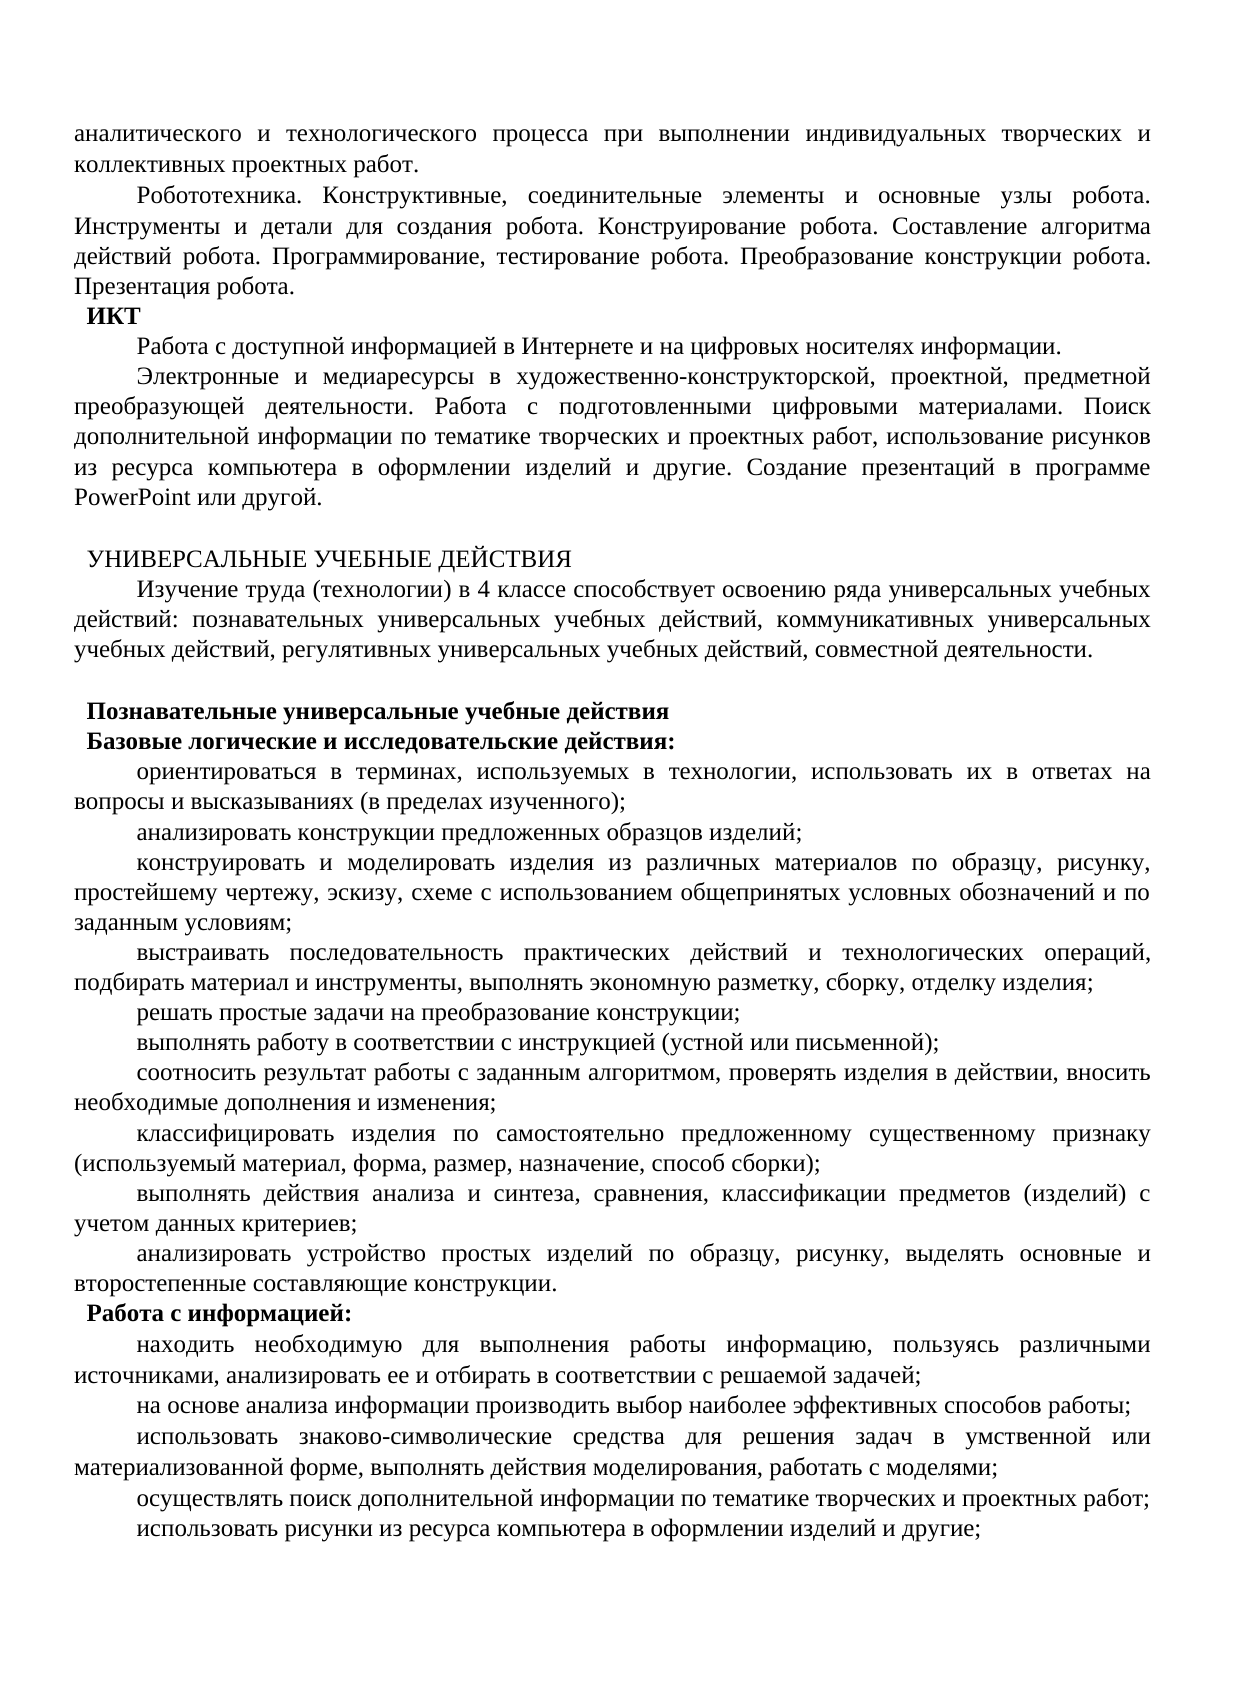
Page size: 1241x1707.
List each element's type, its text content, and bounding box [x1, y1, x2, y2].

text использовать знаково-символические средства для решения задач в умственной или материализованной форме, выполнять действия моделирования, работать с моделями; [74, 1421, 1152, 1481]
text выполнять работу в соответствии с инструкцией (устной или письменной); [74, 1027, 1152, 1056]
text Робототехника. Конструктивные, соединительные элементы и основные узлы робота. Инструменты и детали для создания робота. Конструирование робота. Составление алгоритма действий робота. Программирование, тестирование робота. Преобразование конструкции робота. Презентация робота. [74, 181, 1152, 300]
text Работа с доступной информацией в Интернете и на цифровых носителях информации. [74, 331, 1152, 360]
text решать простые задачи на преобразование конструкции; [74, 997, 1152, 1026]
text Познавательные универсальные учебные действия [86, 696, 1152, 725]
text классифицировать изделия по самостоятельно предложенному существенному признаку (используемый материал, форма, размер, назначение, способ сборки); [74, 1118, 1152, 1176]
text конструировать и моделировать изделия из различных материалов по образцу, рисунку, простейшему чертежу, эскизу, схеме с использованием общепринятых условных обозначений и по заданным условиям; [74, 847, 1152, 936]
text анализировать конструкции предложенных образцов изделий; [74, 817, 1152, 845]
text анализировать устройство простых изделий по образцу, рисунку, выделять основные и второстепенные составляющие конструкции. [74, 1238, 1152, 1297]
text Электронные и медиаресурсы в художественно-конструкторской, проектной, предметной преобразующей деятельности. Работа с подготовленными цифровыми материалами. Поиск дополнительной информации по тематике творческих и проектных работ, использование рисунков из ресурса компьютера в оформлении изделий и другие. Создание презентаций в программе PowerPoint или другой. [74, 361, 1152, 510]
text Базовые логические и исследовательские действия: [86, 726, 1152, 755]
text ИКТ [86, 301, 1152, 330]
text Изучение труда (технологии) в 4 классе способствует освоению ряда универсальных учебных действий: познавательных универсальных учебных действий, коммуникативных универсальных учебных действий, регулятивных универсальных учебных действий, совместной деятельности. [74, 574, 1152, 663]
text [74, 118, 1152, 178]
text соотносить результат работы с заданным алгоритмом, проверять изделия в действии, вносить необходимые дополнения и изменения; [74, 1057, 1152, 1116]
text находить необходимую для выполнения работы информацию, пользуясь различными источниками, анализировать ее и отбирать в соответствии с решаемой задачей; [74, 1329, 1152, 1388]
text на основе анализа информации производить выбор наиболее эффективных способов работы; [74, 1390, 1152, 1419]
text осуществлять поиск дополнительной информации по тематике творческих и проектных работ; [74, 1483, 1152, 1511]
text выполнять действия анализа и синтеза, сравнения, классификации предметов (изделий) с учетом данных критериев; [74, 1178, 1152, 1237]
text использовать рисунки из ресурса компьютера в оформлении изделий и другие; [74, 1513, 1152, 1542]
text Работа с информацией: [86, 1298, 1152, 1327]
text выстраивать последовательность практических действий и технологических операций, подбирать материал и инструменты, выполнять экономную разметку, сборку, отделку изделия; [74, 937, 1152, 996]
text ориентироваться в терминах, используемых в технологии, использовать их в ответах на вопросы и высказываниях (в пределах изученного); [74, 756, 1152, 815]
text УНИВЕРСАЛЬНЫЕ УЧЕБНЫЕ ДЕЙСТВИЯ [86, 544, 1152, 572]
